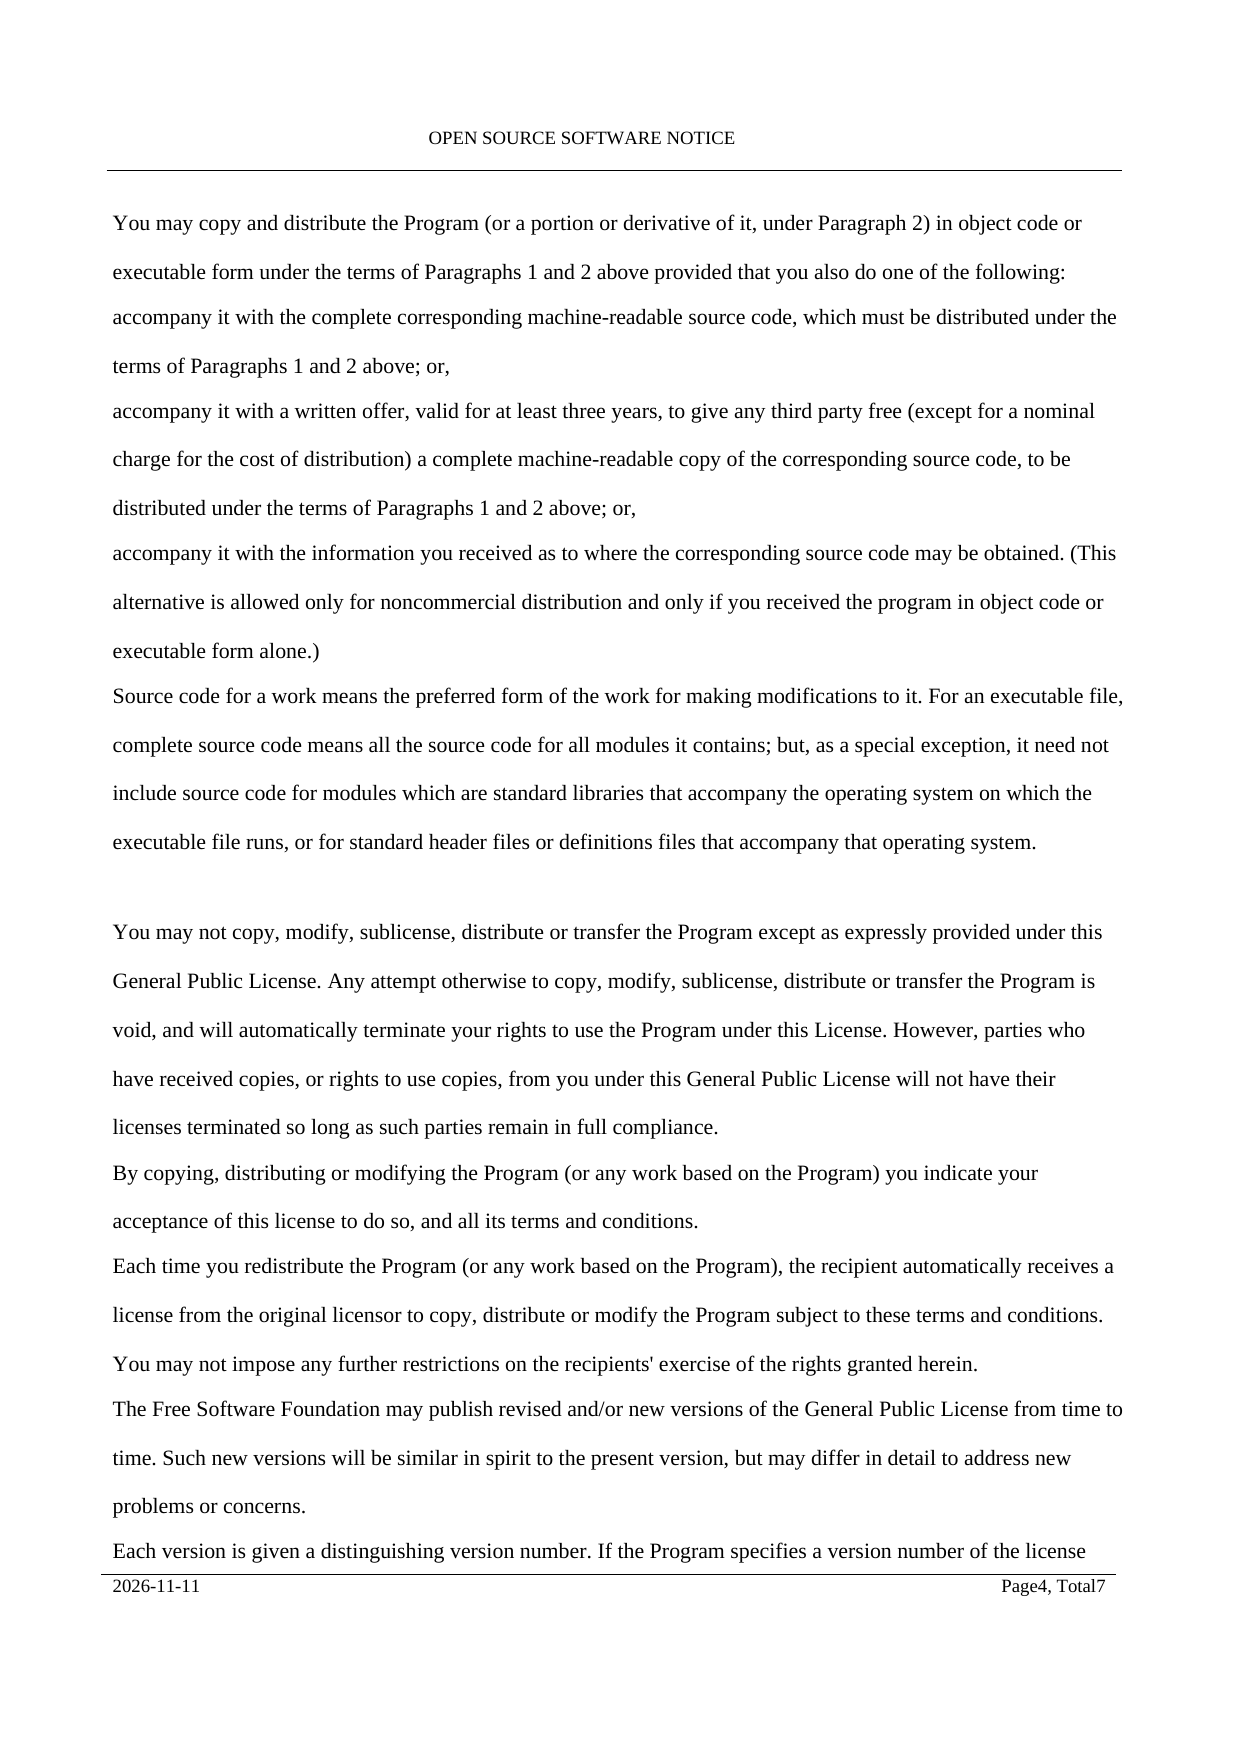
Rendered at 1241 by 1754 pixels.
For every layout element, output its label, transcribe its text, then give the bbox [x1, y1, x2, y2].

text You may not copy, modify, sublicense, distribute or transfer the Program except as expressly provided under this General Public License. Any attempt otherwise to copy, modify, sublicense, distribute or transfer the Program is void, and will automatically terminate your rights to use the Program under this License. However, parties who have received copies, or rights to use copies, from you under this General Public License will not have their licenses terminated so long as such parties remain in full compliance. [112, 916, 1128, 1143]
text By copying, distributing or modifying the Program (or any work based on the Program) you indicate your acceptance of this license to do so, and all its terms and conditions. [112, 1156, 1128, 1237]
text accompany it with the complete corresponding machine-readable source code, which must be distributed under the terms of Paragraphs 1 and 2 above; or, [112, 300, 1128, 381]
text Source code for a work means the preferred form of the work for making modifications to it. For an executable file, complete source code means all the source code for all modules it contains; but, as a special exception, it need not include source code for modules which are standard libraries that accompany the operating system on which the executable file runs, or for standard header files or definitions files that accompany that operating system. [112, 679, 1128, 858]
text accompany it with the information you received as to where the corresponding source code may be obtained. (This alternative is allowed only for noncommercial distribution and only if you received the program in object code or executable form alone.) [112, 537, 1128, 667]
text You may copy and distribute the Program (or a portion or derivative of it, under Paragraph 2) in object code or executable form under the terms of Paragraphs 1 and 2 above provided that you also do one of the following: [112, 206, 1128, 288]
text The Free Software Foundation may publish revised and/or new versions of the General Public License from time to time. Such new versions will be similar in spirit to the present version, but may differ in detail to address new problems or concerns. [112, 1392, 1128, 1522]
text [112, 1535, 1128, 1567]
text Each time you redistribute the Program (or any work based on the Program), the recipient automatically receives a license from the original licensor to copy, distribute or modify the Program subject to these terms and conditions. You may not impose any further restrictions on the recipients' exercise of the rights granted herein. [112, 1250, 1128, 1380]
text accompany it with a written offer, valid for at least three years, to give any third party free (except for a nominal charge for the cost of distribution) a complete machine-readable copy of the corresponding source code, to be distributed under the terms of Paragraphs 1 and 2 above; or, [112, 394, 1128, 524]
